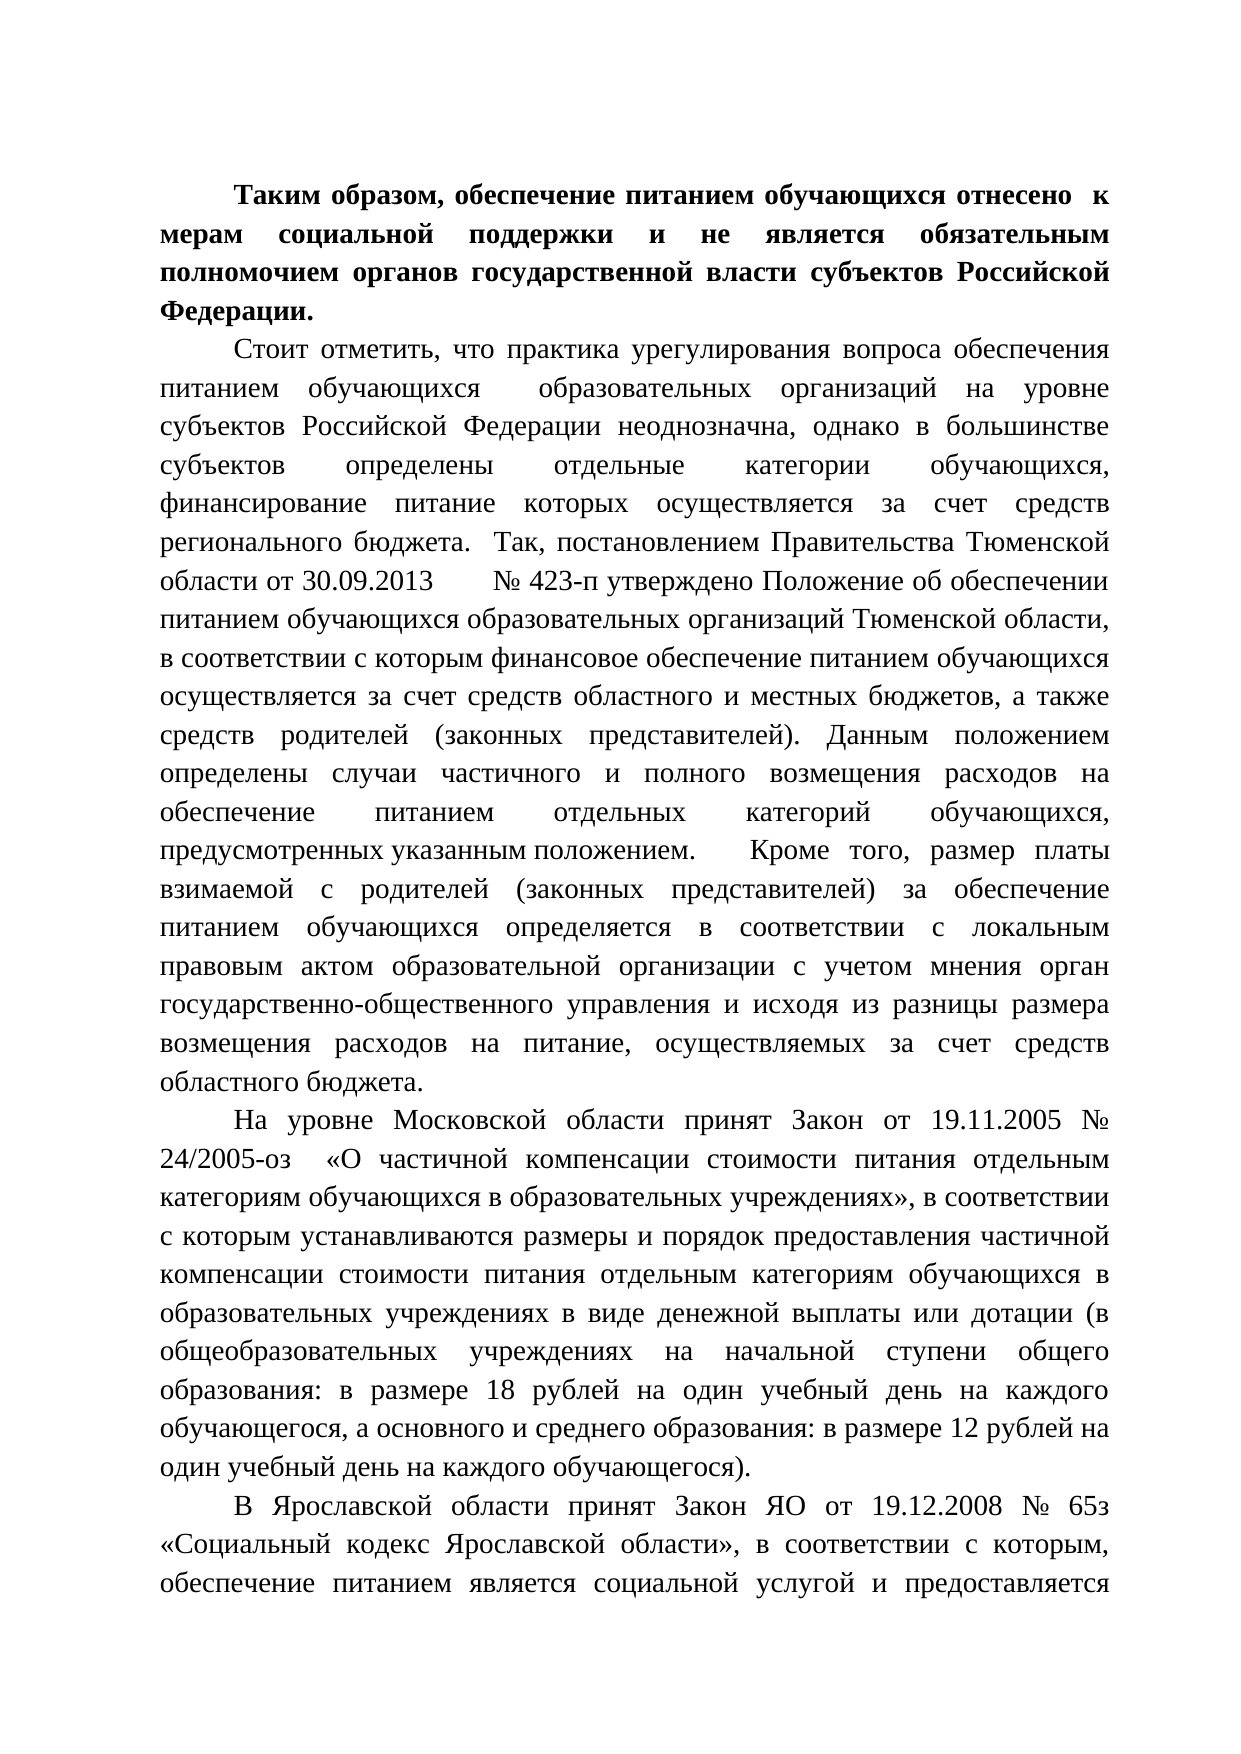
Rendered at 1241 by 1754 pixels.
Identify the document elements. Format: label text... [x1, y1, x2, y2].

text Таким образом, обеспечение питанием обучающихся отнесено к мерам социальной поддержки и не является обязательным полномочием органов государственной власти субъектов Российской Федерации. [159, 177, 1110, 326]
text Стоит отметить, что практика урегулирования вопроса обеспечения питанием обучающихся образовательных организаций на уровне субъектов Российской Федерации неоднозначна, однако в большинстве субъектов определены отдельные категории обучающихся, финансирование питание которых осуществляется за счет средств регионального бюджета. Так, постановлением Правительства Тюменской области от 30.09.2013 № 423-п утверждено Положение об обеспечении питанием обучающихся образовательных организаций Тюменской области, в соответствии с которым финансовое обеспечение питанием обучающихся осуществляется за счет средств областного и местных бюджетов, а также средств родителей (законных представителей). Данным положением определены случаи частичного и полного возмещения расходов на обеспечение питанием отдельных категорий обучающихся, предусмотренных указанным положением. Кроме того, размер платы взимаемой с родителей (законных представителей) за обеспечение питанием обучающихся определяется в соответствии с локальным правовым актом образовательной организации с учетом мнения орган государственно-общественного управления и исходя из разницы размера возмещения расходов на питание, осуществляемых за счет средств областного бюджета. [159, 331, 1110, 1097]
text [159, 1488, 1110, 1598]
text На уровне Московской области принят Закон от 19.11.2005 № 24/2005-оз «О частичной компенсации стоимости питания отдельным категориям обучающихся в образовательных учреждениях», в соответствии с которым устанавливаются размеры и порядок предоставления частичной компенсации стоимости питания отдельным категориям обучающихся в образовательных учреждениях в виде денежной выплаты или дотации (в общеобразовательных учреждениях на начальной ступени общего образования: в размере 18 рублей на один учебный день на каждого обучающегося, а основного и среднего образования: в размере 12 рублей на один учебный день на каждого обучающегося). [159, 1102, 1110, 1483]
